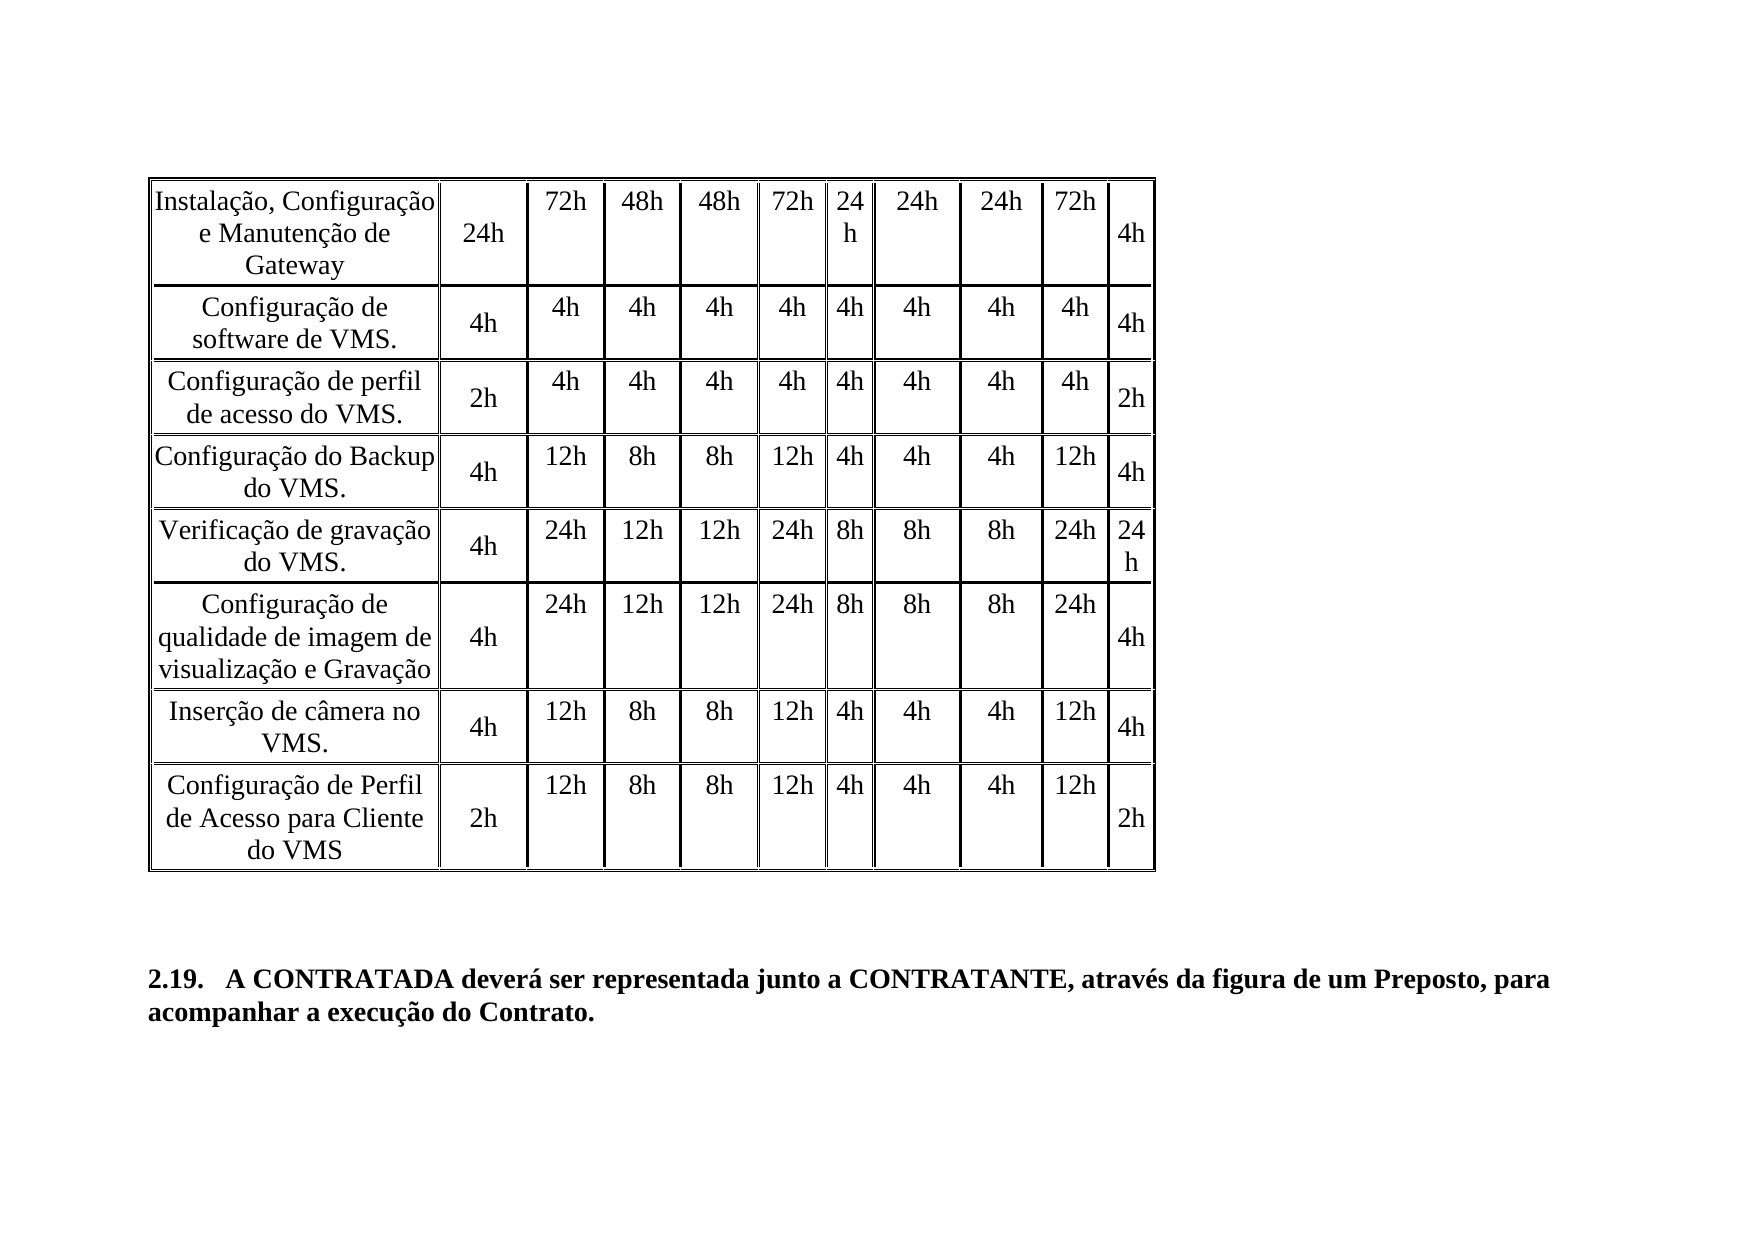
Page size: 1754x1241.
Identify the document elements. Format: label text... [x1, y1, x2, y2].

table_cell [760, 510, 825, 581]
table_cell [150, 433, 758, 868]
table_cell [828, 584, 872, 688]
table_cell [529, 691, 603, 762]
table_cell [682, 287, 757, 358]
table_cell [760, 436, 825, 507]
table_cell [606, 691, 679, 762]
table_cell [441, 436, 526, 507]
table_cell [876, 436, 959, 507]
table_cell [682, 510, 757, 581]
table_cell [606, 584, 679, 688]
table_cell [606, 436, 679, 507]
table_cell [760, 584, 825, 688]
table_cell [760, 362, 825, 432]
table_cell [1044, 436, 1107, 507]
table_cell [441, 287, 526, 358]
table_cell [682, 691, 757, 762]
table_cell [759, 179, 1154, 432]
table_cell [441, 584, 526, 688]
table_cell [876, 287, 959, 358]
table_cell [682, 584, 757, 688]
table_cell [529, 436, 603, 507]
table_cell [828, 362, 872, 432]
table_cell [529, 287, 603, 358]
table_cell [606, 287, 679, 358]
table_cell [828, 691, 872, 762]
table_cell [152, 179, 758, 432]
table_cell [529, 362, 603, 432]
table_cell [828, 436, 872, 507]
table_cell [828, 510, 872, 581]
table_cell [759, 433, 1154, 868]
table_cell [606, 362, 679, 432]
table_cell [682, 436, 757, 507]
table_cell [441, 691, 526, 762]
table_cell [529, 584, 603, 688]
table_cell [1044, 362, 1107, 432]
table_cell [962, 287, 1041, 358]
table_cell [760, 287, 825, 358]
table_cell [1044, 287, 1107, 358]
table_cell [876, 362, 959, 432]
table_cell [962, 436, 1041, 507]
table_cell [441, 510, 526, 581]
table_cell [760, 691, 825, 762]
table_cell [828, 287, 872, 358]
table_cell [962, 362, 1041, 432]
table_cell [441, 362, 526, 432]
text 2.19. A CONTRATADA deverá ser representada junto a CONTRATANTE, através da figura de um Preposto, para acompanhar a execução do Contrato. [148, 962, 1606, 1027]
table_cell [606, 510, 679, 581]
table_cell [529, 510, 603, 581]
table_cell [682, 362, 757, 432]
